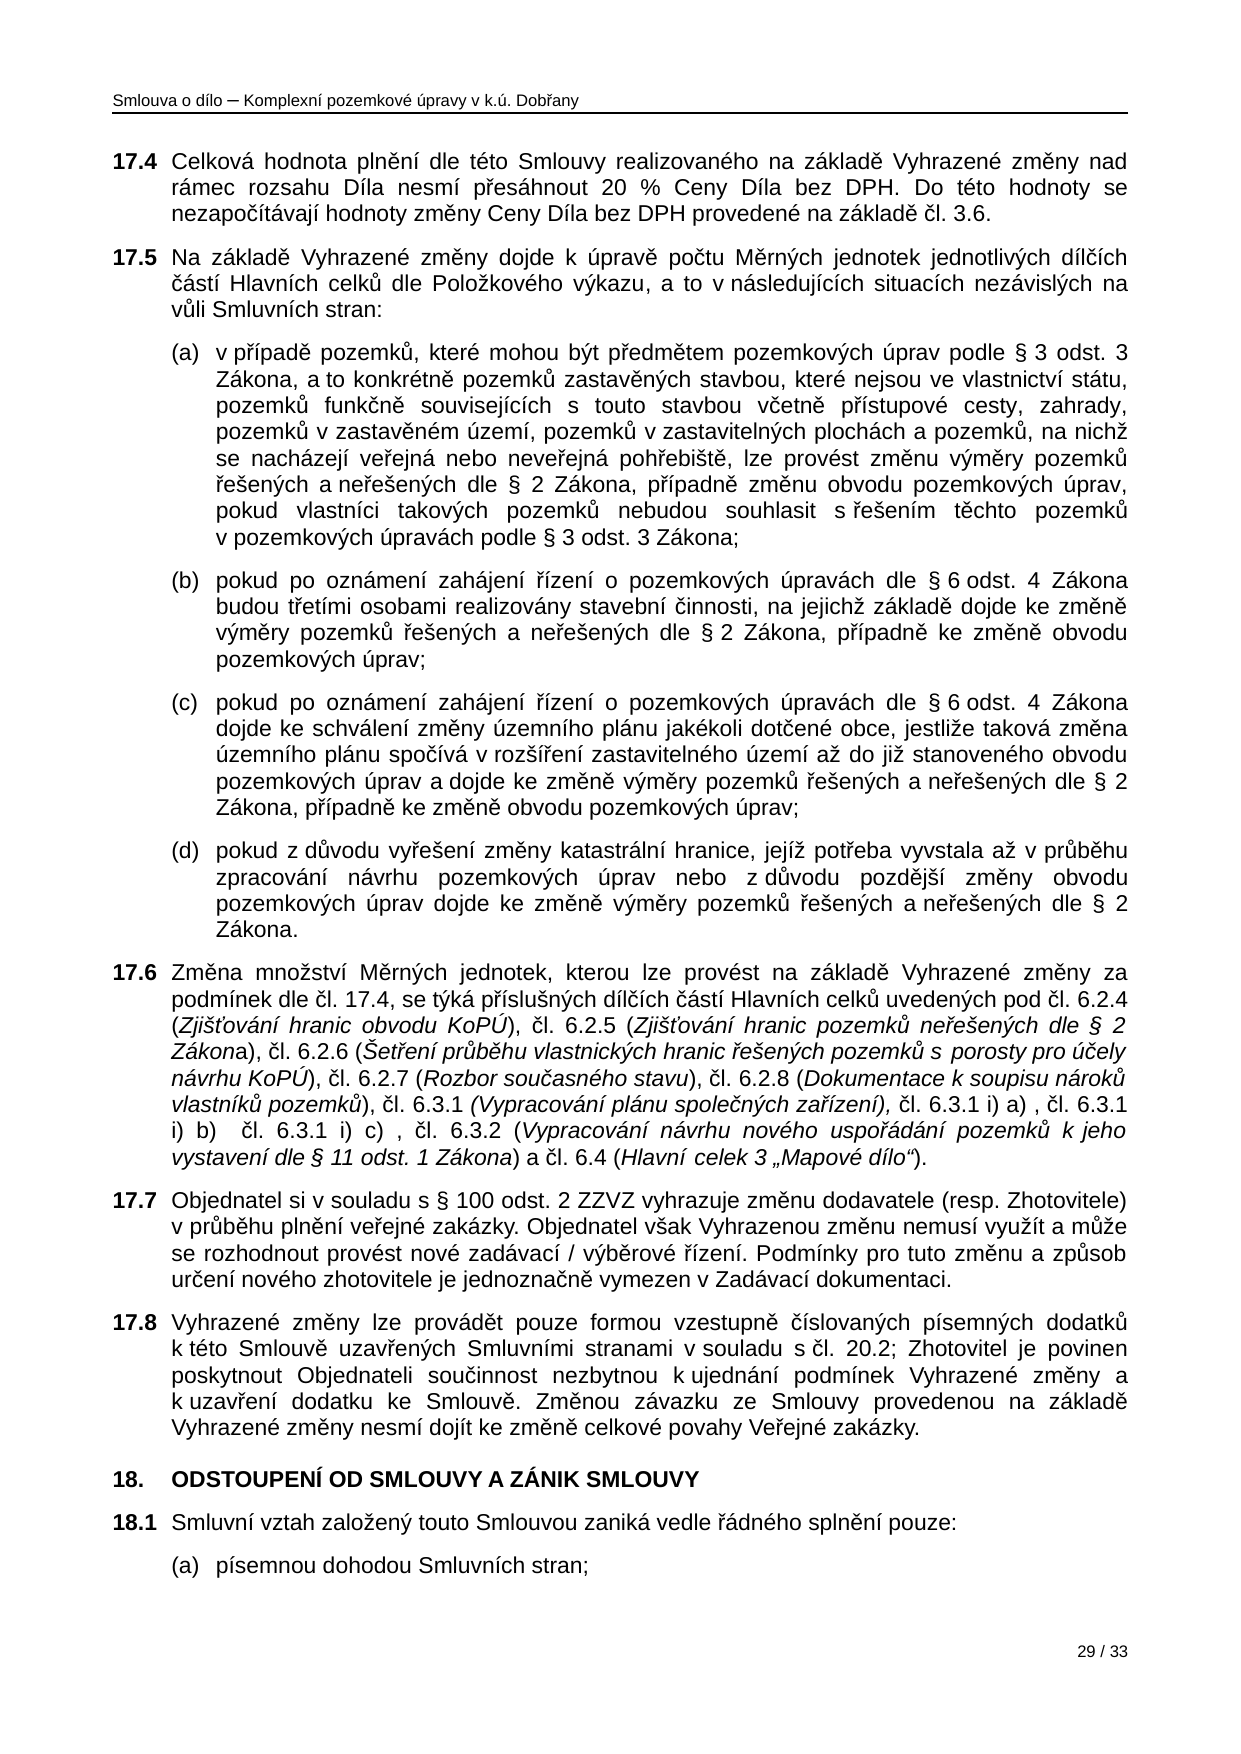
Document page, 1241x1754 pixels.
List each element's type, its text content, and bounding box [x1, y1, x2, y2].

list pokud po oznámení zahájení řízení o pozemkových úpravách dle § 6 odst. 4 Zákona budou třetími osobami realizovány stavební činnosti, na jejichž základě dojde ke změně výměry pozemků řešených a neřešených dle § 2 Zákona, případně ke změně obvodu pozemkových úprav; [171, 567, 1128, 672]
text Na základě Vyhrazené změny dojde k úpravě počtu Měrných jednotek jednotlivých dílčích částí Hlavních celků dle Položkového výkazu, a to v následujících situacích nezávislých na vůli Smluvních stran: [112, 243, 1128, 322]
list písemnou dohodou Smluvních stran; [171, 1552, 1128, 1578]
list v případě pozemků, které mohou být předmětem pozemkových úprav podle § 3 odst. 3 Zákona, a to konkrétně pozemků zastavěných stavbou, které nejsou ve vlastnictví státu, pozemků funkčně souvisejících s touto stavbou včetně přístupové cesty, zahrady, pozemků v zastavěném území, pozemků v zastavitelných plochách a pozemků, na nichž se nacházejí veřejná nebo neveřejná pohřebiště, lze provést změnu výměry pozemků řešených a neřešených dle § 2 Zákona, případně změnu obvodu pozemkových úprav, pokud vlastníci takových pozemků nebudou souhlasit s řešením těchto pozemků v pozemkových úpravách podle § 3 odst. 3 Zákona; [171, 339, 1128, 550]
text Vyhrazené změny lze provádět pouze formou vzestupně číslovaných písemných dodatků k této Smlouvě uzavřených Smluvními stranami v souladu s čl. 20.2; Zhotovitel je povinen poskytnout Objednateli součinnost nezbytnou k ujednání podmínek Vyhrazené změny a k uzavření dodatku ke Smlouvě. Změnou závazku ze Smlouvy provedenou na základě Vyhrazené změny nesmí dojít ke změně celkové povahy Veřejné zakázky. [112, 1309, 1128, 1441]
text Objednatel si v souladu s § 100 odst. 2 ZZVZ vyhrazuje změnu dodavatele (resp. Zhotovitele) v průběhu plnění veřejné zakázky. Objednatel však Vyhrazenou změnu nemusí využít a může se rozhodnout provést nové zadávací / výběrové řízení. Podmínky pro tuto změnu a způsob určení nového zhotovitele je jednoznačně vymezen v Zadávací dokumentaci. [112, 1187, 1128, 1292]
text Změna množství Měrných jednotek, kterou lze provést na základě Vyhrazené změny za podmínek dle čl. 17.4, se týká příslušných dílčích částí Hlavních celků uvedených pod čl. 6.2.4 (Zjišťování hranic obvodu KoPÚ), čl. 6.2.5 (Zjišťování hranic pozemků neřešených dle § 2 Zákona), čl. 6.2.6 (Šetření průběhu vlastnických hranic řešených pozemků s porosty pro účely návrhu KoPÚ), čl. 6.2.7 (Rozbor současného stavu), čl. 6.2.8 (Dokumentace k soupisu nároků vlastníků pozemků), čl. 6.3.1 (Vypracování plánu společných zařízení), čl. 6.3.1 i) a), čl. 6.3.1 i) b), čl. 6.3.1 i) c), čl. 6.3.2 (Vypracování návrhu nového uspořádání pozemků k jeho vystavení dle § 11 odst. 1 Zákona) a čl. 6.4 (Hlavní celek 3 „Mapové dílo“). [112, 959, 1128, 1170]
list pokud z důvodu vyřešení změny katastrální hranice, jejíž potřeba vyvstala až v průběhu zpracování návrhu pozemkových úprav nebo z důvodu pozdější změny obvodu pozemkových úprav dojde ke změně výměry pozemků řešených a neřešených dle § 2 Zákona. [171, 837, 1128, 943]
list pokud po oznámení zahájení řízení o pozemkových úpravách dle § 6 odst. 4 Zákona dojde ke schválení změny územního plánu jakékoli dotčené obce, jestliže taková změna územního plánu spočívá v rozšíření zastavitelného území až do již stanoveného obvodu pozemkových úprav a dojde ke změně výměry pozemků řešených a neřešených dle § 2 Zákona, případně ke změně obvodu pozemkových úprav; [171, 689, 1128, 821]
text Smluvní vztah založený touto Smlouvou zaniká vedle řádného splnění pouze: [112, 1509, 1128, 1535]
text ODSTOUPENÍ OD SMLOUVY a zánik smlouvy [112, 1466, 1128, 1492]
text Celková hodnota plnění dle této Smlouvy realizovaného na základě Vyhrazené změny nad rámec rozsahu Díla nesmí přesáhnout 20 % Ceny Díla bez DPH. Do této hodnoty se nezapočítávají hodnoty změny Ceny Díla bez DPH provedené na základě čl. 3.6. [112, 148, 1128, 227]
